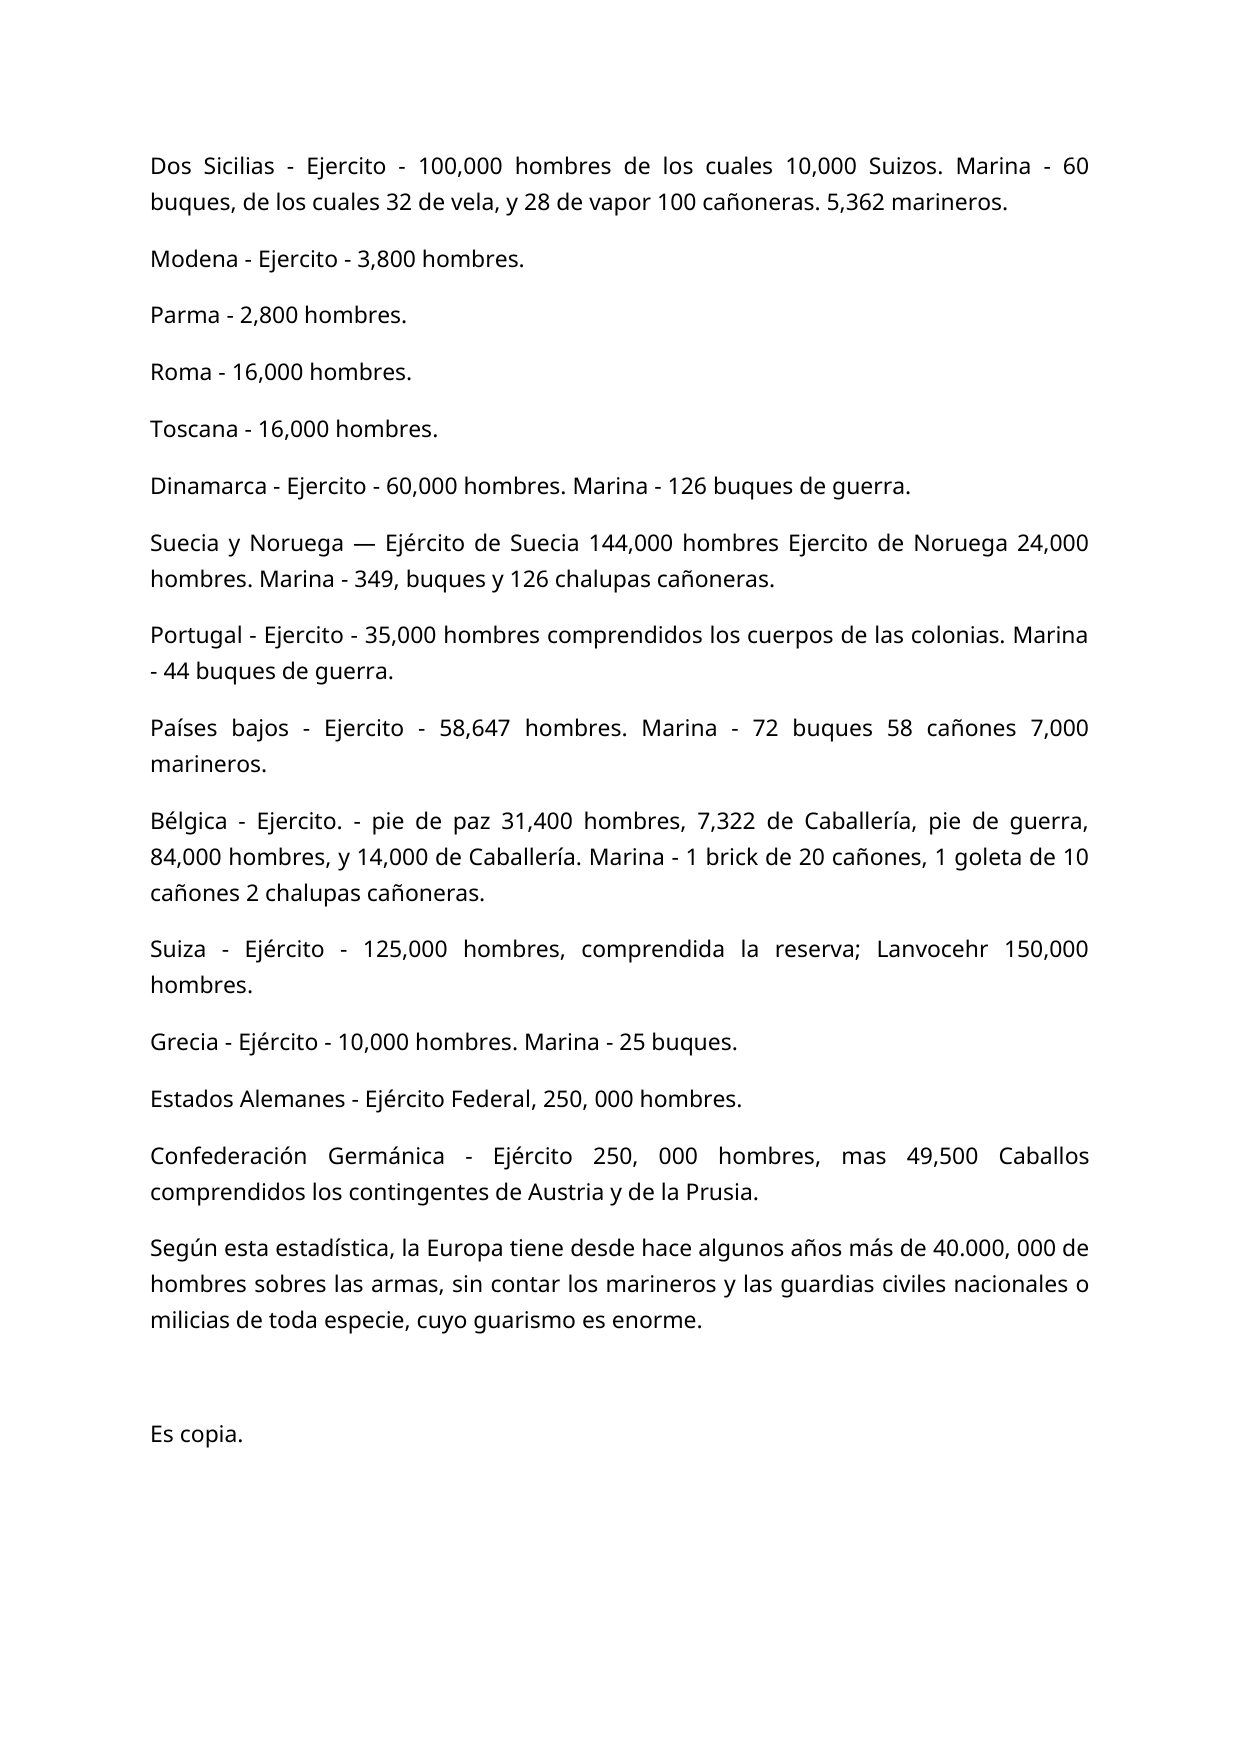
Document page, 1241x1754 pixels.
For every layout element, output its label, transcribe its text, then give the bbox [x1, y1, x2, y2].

text Según esta estadística, la Europa tiene desde hace algunos años más de 40.000, 000 de hombres sobres las armas, sin contar los marineros y las guardias civiles nacionales o milicias de toda especie, cuyo guarismo es enorme. [150, 1232, 1090, 1335]
text Grecia - Ejército - 10,000 hombres. Marina - 25 buques. [150, 1026, 1090, 1057]
text Roma - 16,000 hombres. [150, 356, 1090, 387]
text Confederación Germánica - Ejército 250, 000 hombres, mas 49,500 Caballos comprendidos los contingentes de Austria y de la Prusia. [150, 1139, 1090, 1207]
text Dinamarca - Ejercito - 60,000 hombres. Marina - 126 buques de guerra. [150, 470, 1090, 501]
text Suecia y Noruega — Ejército de Suecia 144,000 hombres Ejercito de Noruega 24,000 hombres. Marina - 349, buques y 126 chalupas cañoneras. [150, 527, 1090, 594]
text Toscana - 16,000 hombres. [150, 413, 1090, 444]
text Países bajos - Ejercito - 58,647 hombres. Marina - 72 buques 58 cañones 7,000 marineros. [150, 712, 1090, 779]
text Es copia. [150, 1418, 1090, 1449]
text Dos Sicilias - Ejercito - 100,000 hombres de los cuales 10,000 Suizos. Marina - 60 buques, de los cuales 32 de vela, y 28 de vapor 100 cañoneras. 5,362 marineros. [150, 150, 1090, 217]
text Bélgica - Ejercito. - pie de paz 31,400 hombres, 7,322 de Caballería, pie de guerra, 84,000 hombres, y 14,000 de Caballería. Marina - 1 brick de 20 cañones, 1 goleta de 10 cañones 2 chalupas cañoneras. [150, 805, 1090, 908]
text Modena - Ejercito - 3,800 hombres. [150, 243, 1090, 274]
text Estados Alemanes - Ejército Federal, 250, 000 hombres. [150, 1083, 1090, 1114]
text Suiza - Ejército - 125,000 hombres, comprendida la reserva; Lanvocehr 150,000 hombres. [150, 933, 1090, 1001]
text Parma - 2,800 hombres. [150, 299, 1090, 331]
text Portugal - Ejercito - 35,000 hombres comprendidos los cuerpos de las colonias. Marina - 44 buques de guerra. [150, 619, 1090, 686]
